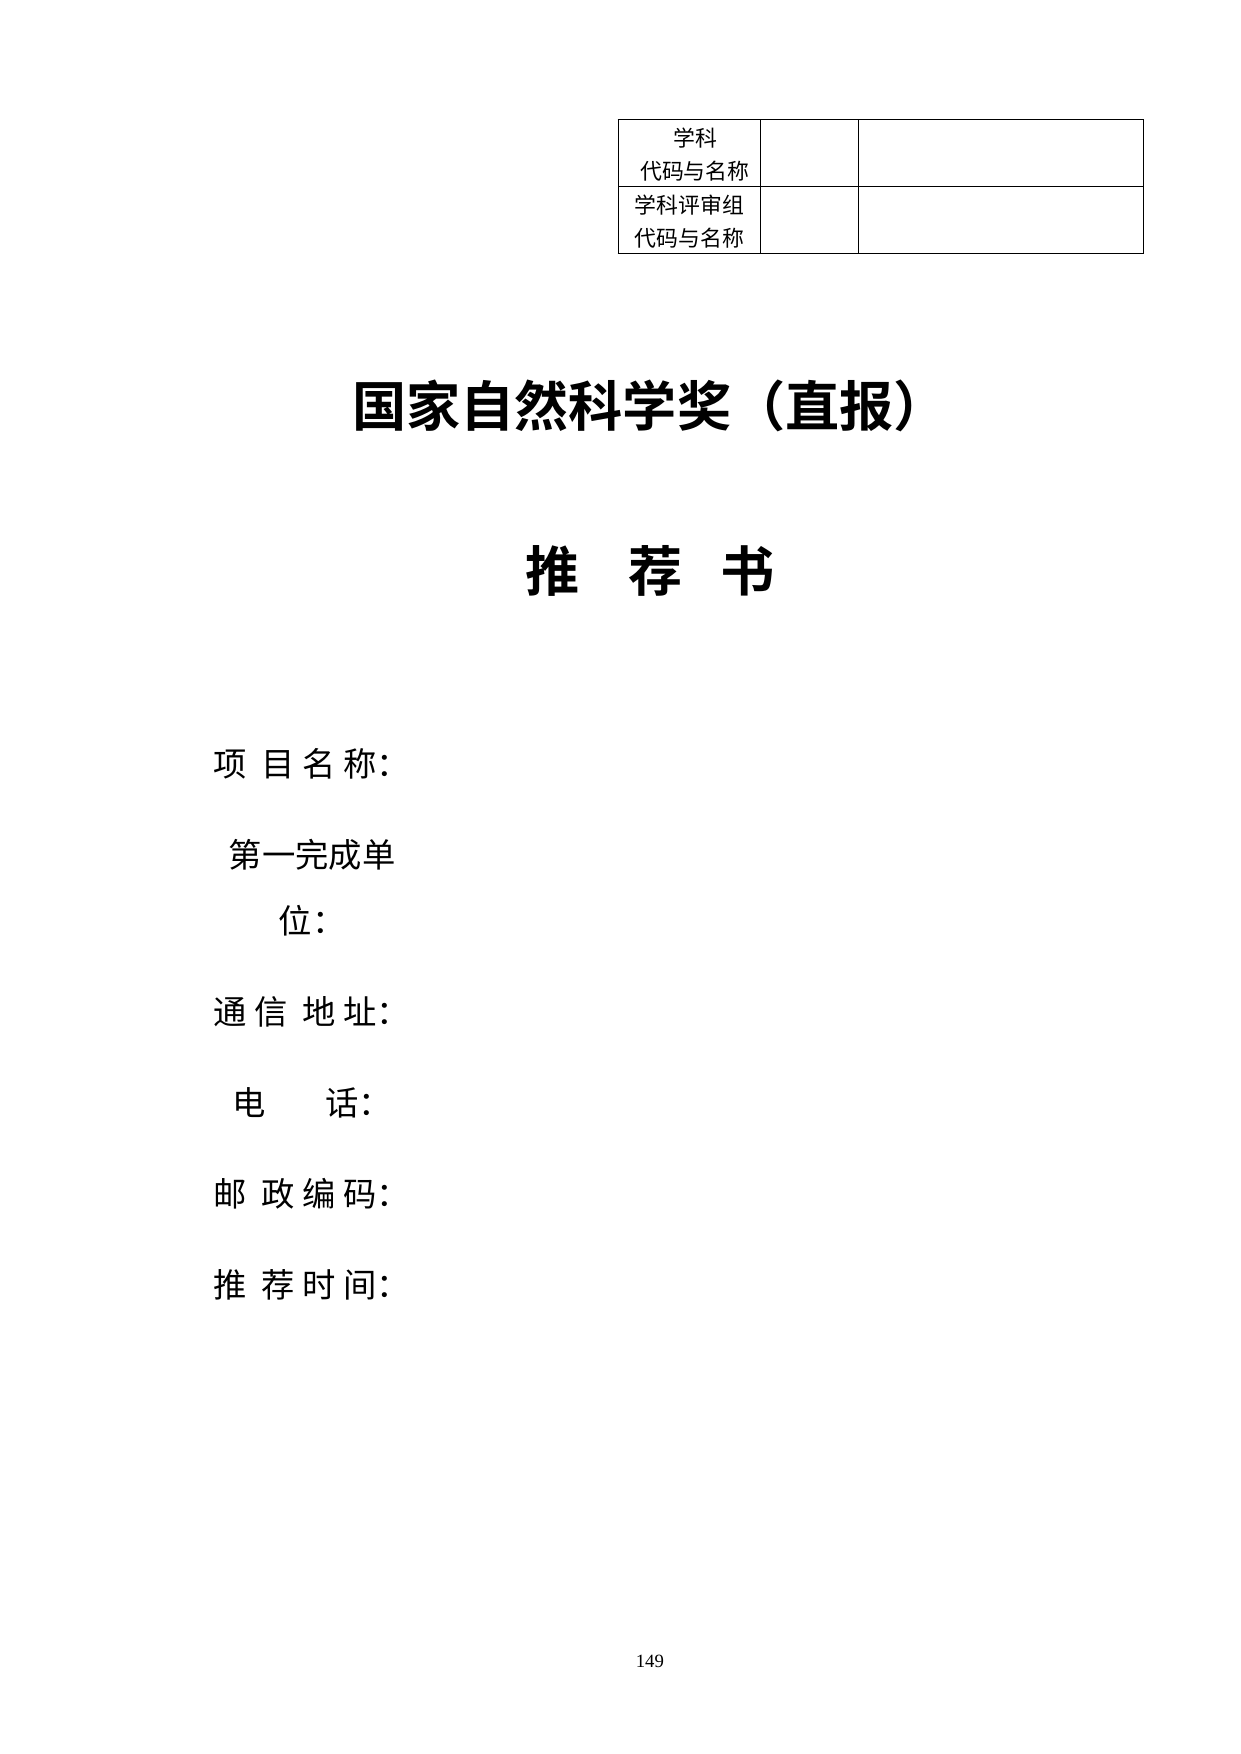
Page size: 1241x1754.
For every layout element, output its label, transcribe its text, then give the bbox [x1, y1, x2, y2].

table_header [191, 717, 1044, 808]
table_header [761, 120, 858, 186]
text 国家自然科学奖（直报） [148, 353, 1152, 452]
text 推 荐 书 [148, 518, 1152, 618]
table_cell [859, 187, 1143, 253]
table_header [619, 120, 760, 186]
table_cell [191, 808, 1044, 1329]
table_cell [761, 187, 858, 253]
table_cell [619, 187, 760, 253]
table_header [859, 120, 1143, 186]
